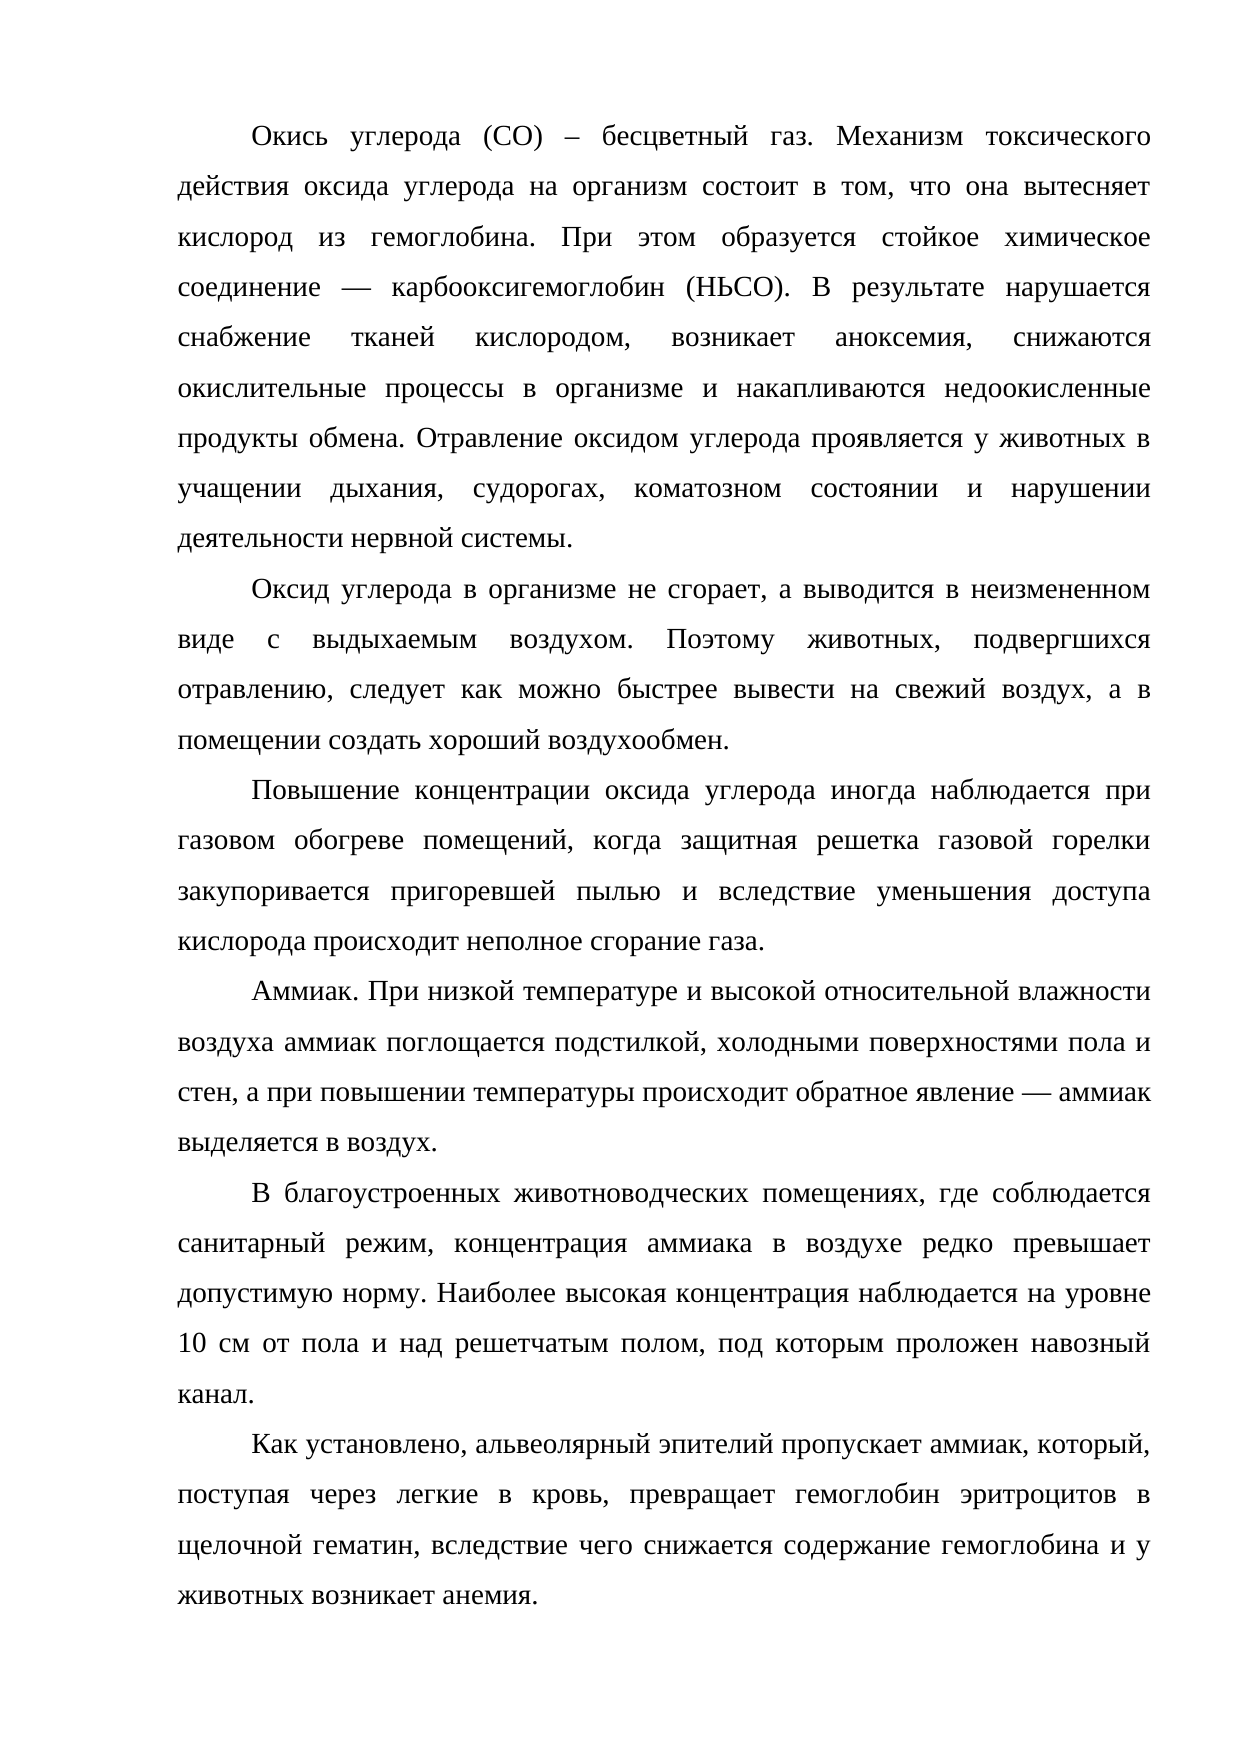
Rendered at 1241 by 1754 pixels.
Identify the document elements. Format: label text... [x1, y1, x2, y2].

text Как установлено, альвеолярный эпителий пропускает аммиак, который, поступая через легкие в кровь, превращает гемоглобин эритроцитов в щелочной гематин, вследствие чего снижается содержание гемоглобина и у животных возникает анемия. [177, 1426, 1152, 1611]
text Оксид углерода в организме не сгорает, а выводится в неизмененном виде с выдыхаемым воздухом. Поэтому животных, подвергшихся отравлению, следует как можно быстрее вывести на свежий воздух, а в помещении создать хороший воздухообмен. [177, 571, 1152, 755]
text Окись углерода (СО) – бесцветный газ. Механизм токсического действия оксида углерода на организм состоит в том, что она вытесняет кислород из гемоглобина. При этом образуется стойкое химическое соединение — карбооксигемоглобин (НЬСО). В результате нарушается снабжение тканей кислородом, возникает аноксемия, снижаются окислительные процессы в организме и накапливаются недоокисленные продукты обмена. Отравление оксидом углерода проявляется у животных в учащении дыхания, судорогах, коматозном состоянии и нарушении деятельности нервной системы. [177, 118, 1152, 554]
text В благоустроенных животноводческих помещениях, где соблюдается санитарный режим, концентрация аммиака в воздухе редко превышает допустимую норму. Наиболее высокая концентрация наблюдается на уровне от пола и над решетчатым полом, под которым проложен навозный канал. [177, 1175, 1152, 1409]
text Аммиак. При низкой температуре и высокой относительной влажности воздуха аммиак поглощается подстилкой, холодными поверхностями пола и стен, а при повышении температуры происходит обратное явление — аммиак выделяется в воздух. [177, 973, 1152, 1158]
text Повышение концентрации оксида углерода иногда наблюдается при газовом обогреве помещений, когда защитная решетка газовой горелки закупоривается пригоревшей пылью и вследствие уменьшения доступа кислорода происходит неполное сгорание газа. [177, 772, 1152, 957]
